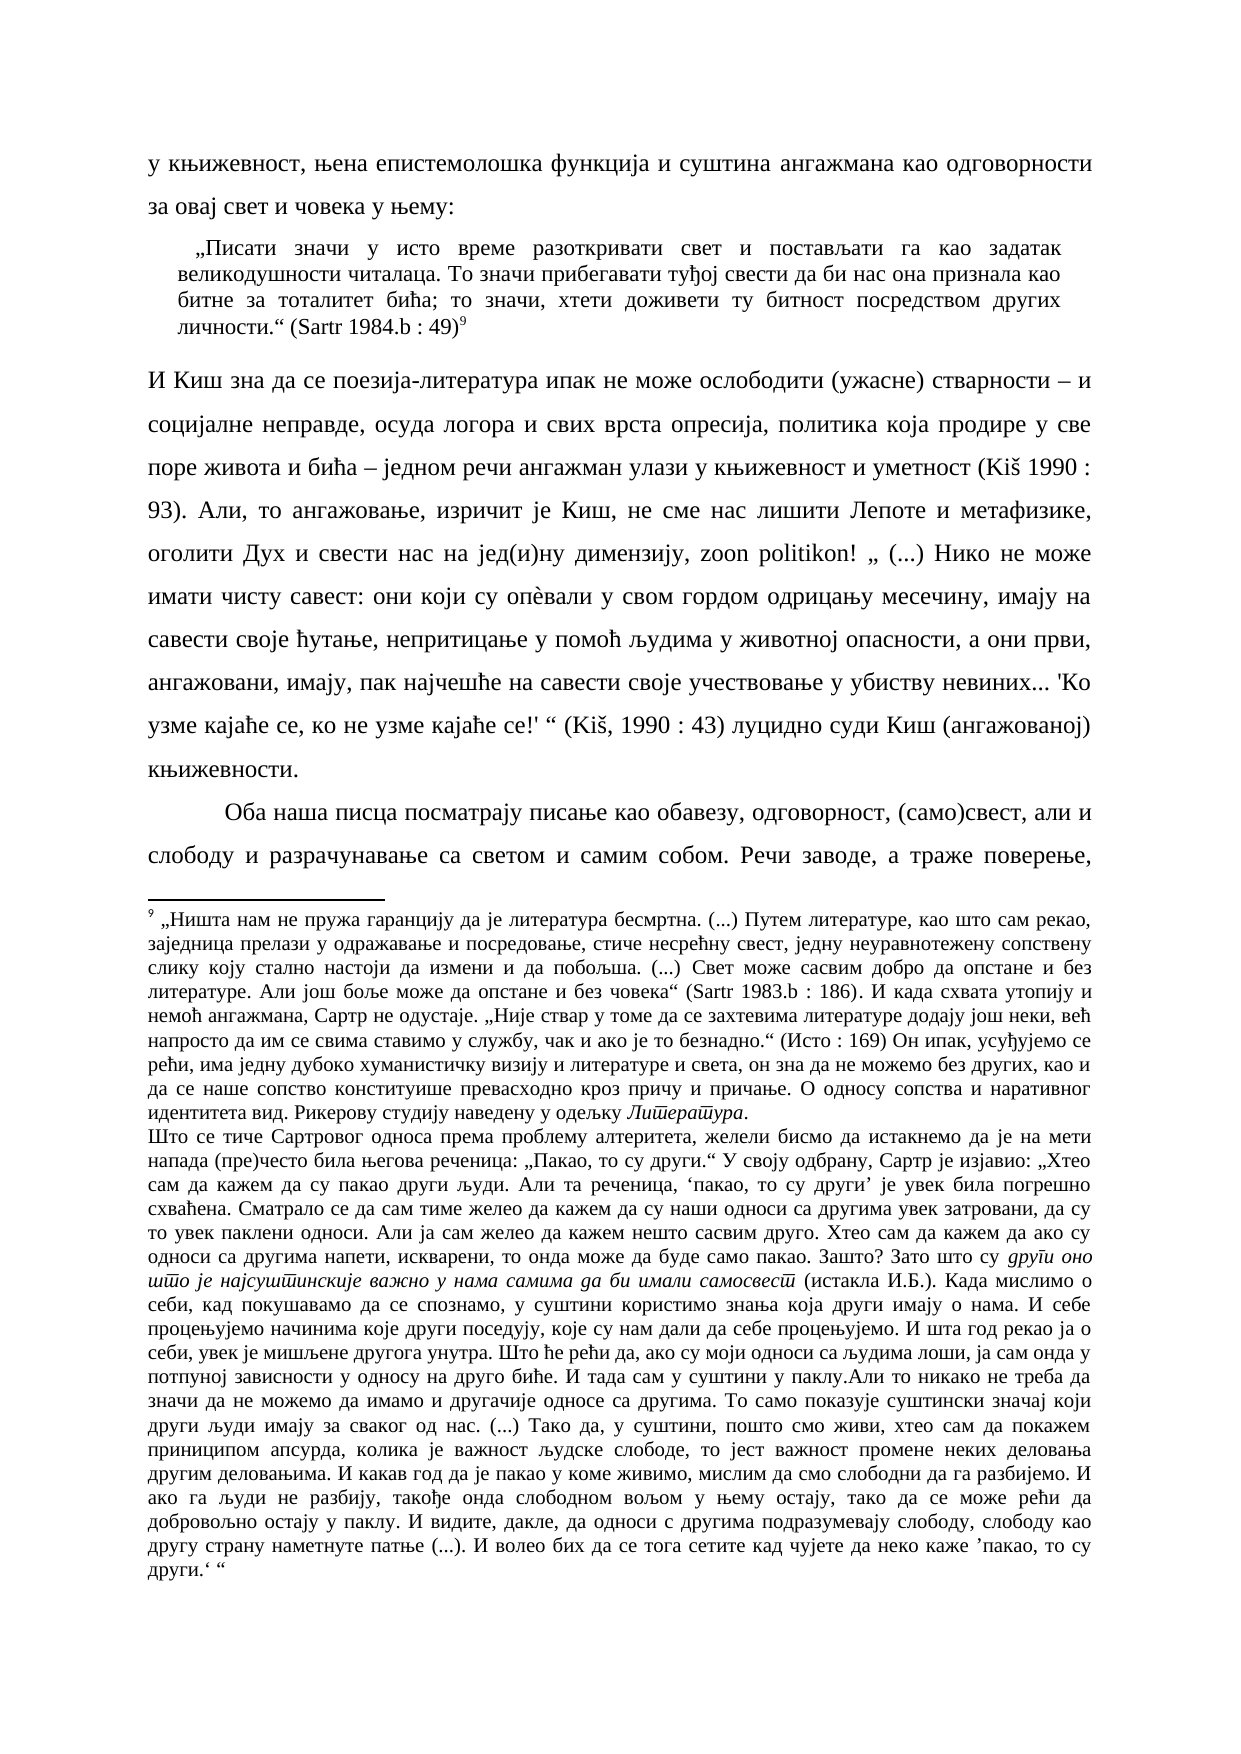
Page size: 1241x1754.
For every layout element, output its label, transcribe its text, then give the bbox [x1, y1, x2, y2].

text И Киш зна да се поезија-литература ипак не може ослободити (ужасне) стварности – и социјалне неправде, осуда логора и свих врста опресија, политика која продире у све поре живота и бића – једном речи ангажман улази у књижевност и уметност (Kiš 1990 : 93). Али, то ангажовање, изричит је Киш, не сме нас лишити Лепоте и метафизике, оголити Дух и свести нас на јед(и)ну димензију, zoon politikon! „ (...) Нико не може имати чисту савест: они који су опèвали у свом гордом одрицању месечину, имају на савести своје ћутање, непритицање у помоћ људима у животној опасности, а они први, ангажовани, имају, пак најчешће на савести своје учествовање у убиству невиних... 'Ко узме кајаће се, ко не узме кајаће се!' “ (Kiš, 1990 : 43) луцидно суди Киш (ангажованој) књижевности. [148, 366, 1093, 782]
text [148, 148, 1093, 219]
text „Писати значи у исто време разоткривати свет и постављати га као задатак великодушности читалаца. То значи прибегавати туђој свести да би нас она признала као битне за тоталитет бића; то значи, хтети доживети ту битност посредством других личности.“ (Sartr 1984.b : 49) [177, 234, 1063, 339]
